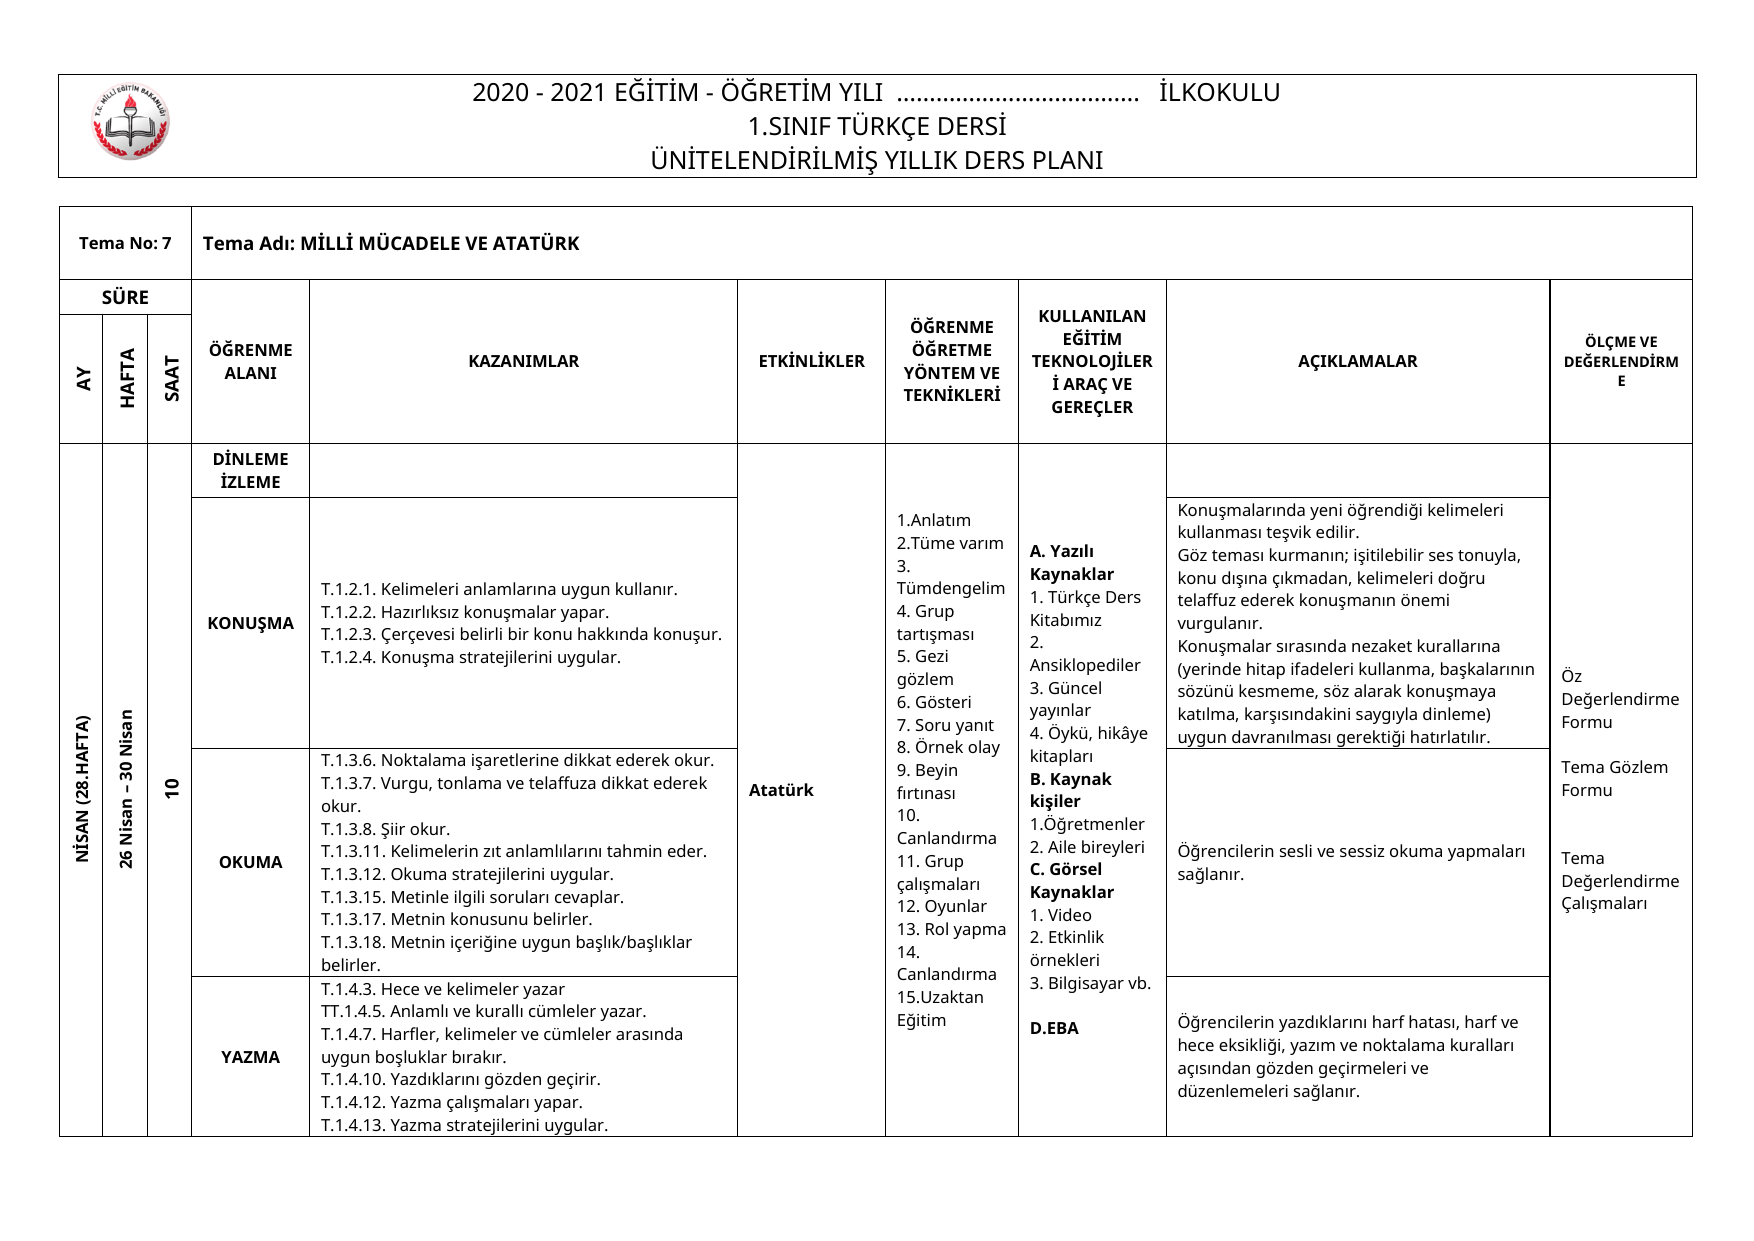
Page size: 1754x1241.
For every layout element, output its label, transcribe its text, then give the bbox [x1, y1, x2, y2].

table_header Tema No: 7 [60, 207, 191, 279]
table_cell ÖĞRENME ÖĞRETME YÖNTEM VE TEKNİKLERİ [886, 280, 1018, 443]
table_cell ÖĞRENME ALANI [192, 280, 309, 443]
table_cell DİNLEME İZLEME [192, 444, 309, 497]
table_cell ÖLÇME VE DEĞERLENDİRME [1551, 280, 1692, 443]
table_cell Öğrencilerin sesli ve sessiz okuma yapmaları sağlanır. [1167, 749, 1549, 976]
table_cell 10 [148, 444, 191, 1136]
table_cell ETKİNLİKLER [738, 280, 885, 443]
table_cell KAZANIMLAR [310, 280, 737, 443]
table_cell Öz Değerlendirme Formu Tema Gözlem Formu Tema Değerlendirme Çalışmaları [1551, 444, 1692, 1136]
table_cell SAAT [148, 315, 191, 443]
table_cell T.1.2.1. Kelimeleri anlamlarına uygun kullanır. T.1.2.2. Hazırlıksız konuşmalar yapar. T.1.2.3. Çerçevesi belirli bir konu hakkında konuşur. T.1.2.4. Konuşma stratejilerini uygular. [310, 498, 737, 748]
table_header Tema Adı: MİLLİ MÜCADELE VE ATATÜRK [192, 207, 1692, 279]
table_cell AÇIKLAMALAR [1167, 280, 1549, 443]
table_cell KULLANILAN EĞİTİM TEKNOLOJİLERİ ARAÇ VE GEREÇLER [1019, 280, 1166, 443]
table_cell 26 Nisan – 30 Nisan [103, 444, 147, 1136]
table_cell YAZMA [192, 977, 309, 1136]
table_cell NİSAN (28.HAFTA) [60, 444, 102, 1136]
table_cell OKUMA [192, 749, 309, 976]
table_cell SÜRE [60, 280, 191, 314]
table_cell T.1.3.6. Noktalama işaretlerine dikkat ederek okur. T.1.3.7. Vurgu, tonlama ve telaffuza dikkat ederek okur. T.1.3.8. Şiir okur. T.1.3.11. Kelimelerin zıt anlamlılarını tahmin eder. T.1.3.12. Okuma stratejilerini uygular. T.1.3.15. Metinle ilgili soruları cevaplar. T.1.3.17. Metnin konusunu belirler. T.1.3.18. Metnin içeriğine uygun başlık/başlıklar belirler. [310, 749, 737, 976]
table_cell KONUŞMA [192, 498, 309, 748]
table_cell AY [60, 315, 102, 443]
table_cell Öğrencilerin yazdıklarını harf hatası, harf ve hece eksikliği, yazım ve noktalama kuralları açısından gözden geçirmeleri ve düzenlemeleri sağlanır. [1167, 977, 1549, 1136]
table_cell [310, 444, 737, 497]
picture [85, 77, 175, 167]
table_cell Atatürk [738, 444, 885, 1136]
table_cell A. Yazılı Kaynaklar 1. Türkçe Ders Kitabımız 2. Ansiklopediler 3. Güncel yayınlar 4. Öykü, hikâye kitapları B. Kaynak kişiler 1.Öğretmenler 2. Aile bireyleri C. Görsel Kaynaklar 1. Video 2. Etkinlik örnekleri 3. Bilgisayar vb. D.EBA [1019, 444, 1166, 1136]
table_cell [1167, 444, 1549, 497]
table_cell HAFTA [103, 315, 147, 443]
table_cell Konuşmalarında yeni öğrendiği kelimeleri kullanması teşvik edilir. Göz teması kurmanın; işitilebilir ses tonuyla, konu dışına çıkmadan, kelimeleri doğru telaffuz ederek konuşmanın önemi vurgulanır. Konuşmalar sırasında nezaket kurallarına (yerinde hitap ifadeleri kullanma, başkalarının sözünü kesmeme, söz alarak konuşmaya katılma, karşısındakini saygıyla dinleme) uygun davranılması gerektiği hatırlatılır. [1167, 498, 1549, 748]
table_cell 1.Anlatım 2.Tüme varım 3. Tümdengelim 4. Grup tartışması 5. Gezi gözlem 6. Gösteri 7. Soru yanıt 8. Örnek olay 9. Beyin fırtınası 10. Canlandırma 11. Grup çalışmaları 12. Oyunlar 13. Rol yapma 14. Canlandırma 15.Uzaktan Eğitim [886, 444, 1018, 1136]
table_cell T.1.4.3. Hece ve kelimeler yazar TT.1.4.5. Anlamlı ve kurallı cümleler yazar. T.1.4.7. Harfler, kelimeler ve cümleler arasında uygun boşluklar bırakır. T.1.4.10. Yazdıklarını gözden geçirir. T.1.4.12. Yazma çalışmaları yapar. T.1.4.13. Yazma stratejilerini uygular. [310, 977, 737, 1136]
